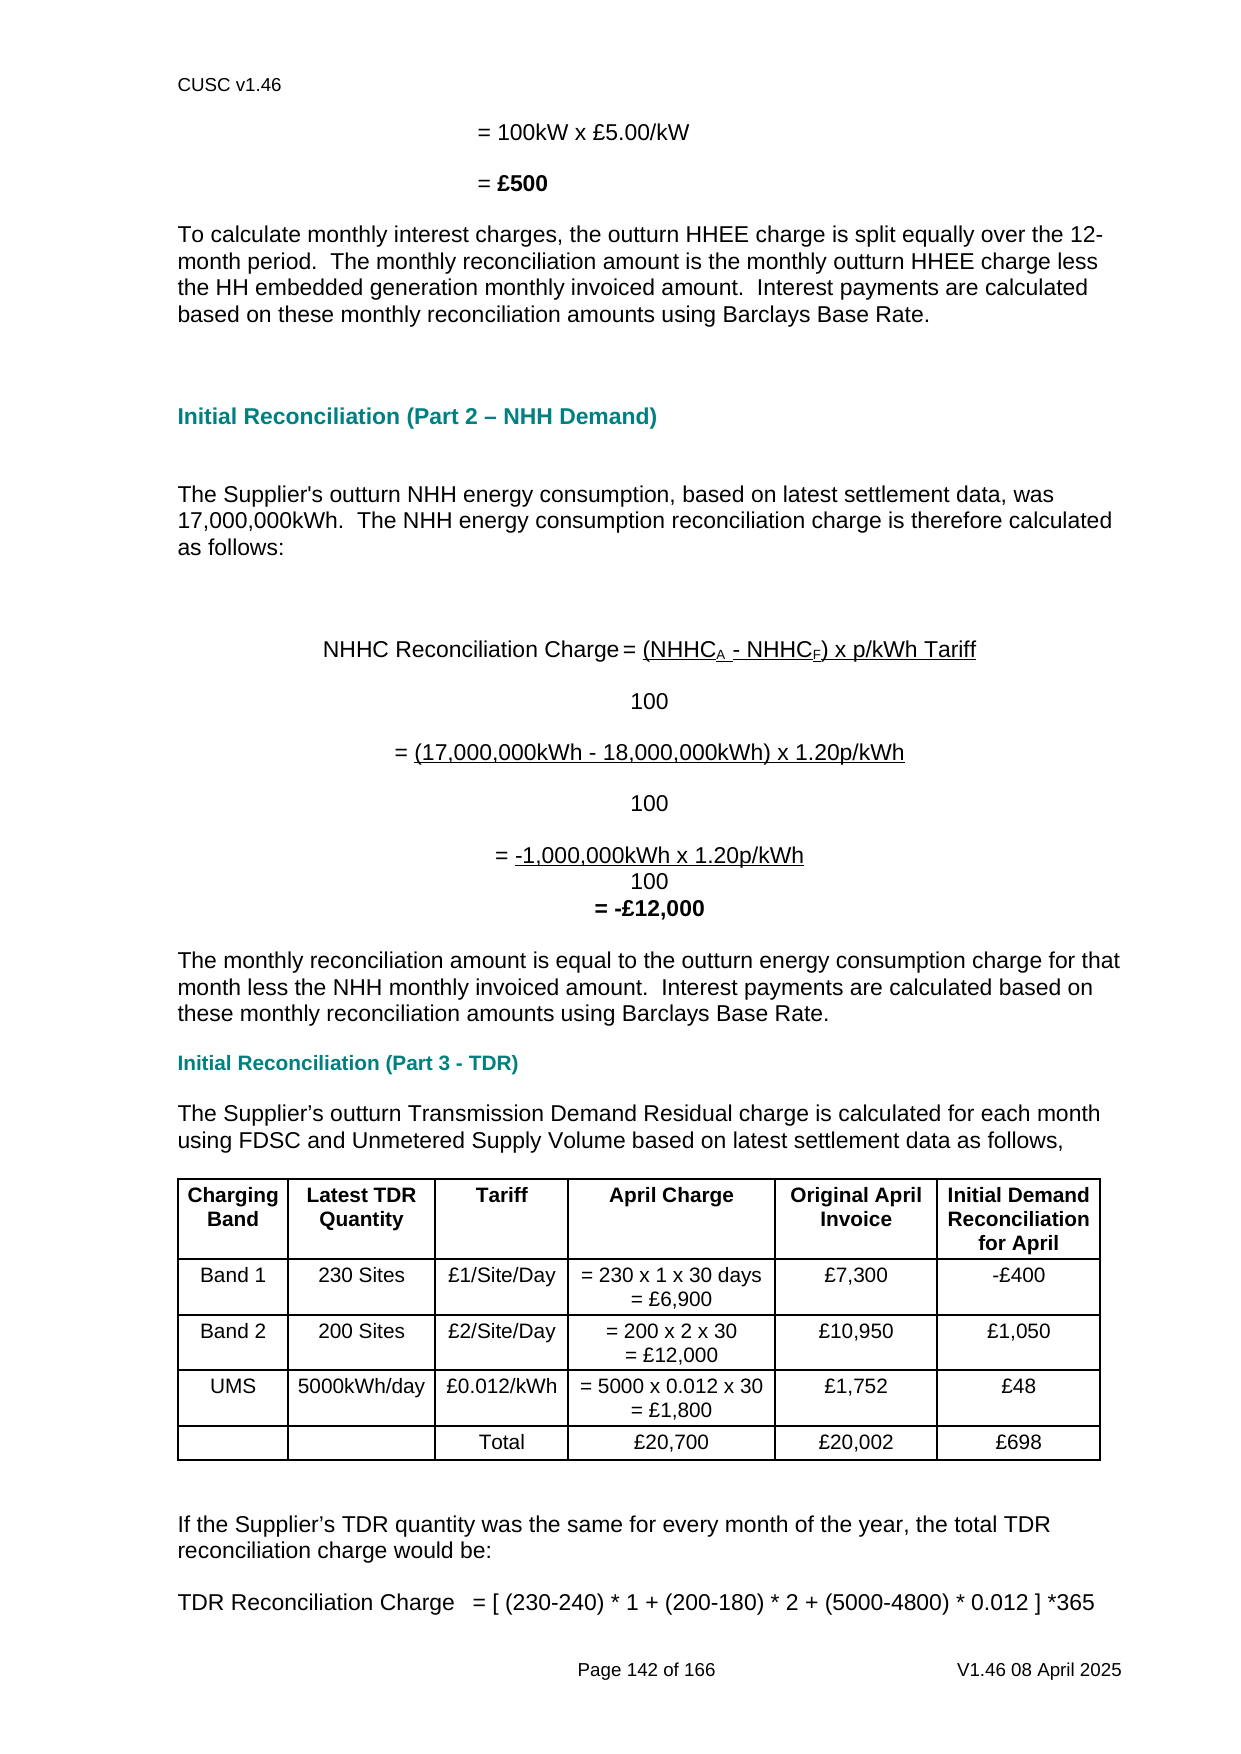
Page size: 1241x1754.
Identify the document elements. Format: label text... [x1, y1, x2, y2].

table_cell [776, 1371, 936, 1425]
text To calculate monthly interest charges, the outturn HHEE charge is split equally over the 12-month period. The monthly reconciliation amount is the monthly outturn HHEE charge less the HH embedded generation monthly invoiced amount. Interest payments are calculated based on these monthly reconciliation amounts using Barclays Base Rate. [177, 221, 1121, 327]
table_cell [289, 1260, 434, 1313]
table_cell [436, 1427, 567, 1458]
text The monthly reconciliation amount is equal to the outturn energy consumption charge for that month less the NHH monthly invoiced amount. Interest payments are calculated based on these monthly reconciliation amounts using Barclays Base Rate. [177, 947, 1121, 1026]
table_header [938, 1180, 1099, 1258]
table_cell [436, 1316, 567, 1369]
text 100 [177, 688, 1121, 714]
text Initial Reconciliation (Part 3 - TDR) [177, 1051, 1121, 1075]
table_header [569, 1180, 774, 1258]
text = (17,000,000kWh - 18,000,000kWh) x 1.20p/kWh [177, 739, 1121, 765]
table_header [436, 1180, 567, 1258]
text 100 [177, 868, 1121, 894]
text 100 [177, 790, 1121, 817]
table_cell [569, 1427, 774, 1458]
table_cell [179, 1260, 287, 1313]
text = 100kW x £5.00/kW [177, 119, 1121, 145]
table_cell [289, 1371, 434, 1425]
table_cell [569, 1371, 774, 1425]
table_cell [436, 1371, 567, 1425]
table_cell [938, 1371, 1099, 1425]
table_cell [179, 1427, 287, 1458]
text = -1,000,000kWh x 1.20p/kWh [177, 842, 1121, 868]
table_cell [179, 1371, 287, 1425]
subtitle Initial Reconciliation (Part 2 – NHH Demand) [177, 403, 1121, 429]
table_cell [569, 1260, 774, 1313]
text If the Supplier’s TDR quantity was the same for every month of the year, the total TDR reconciliation charge would be: [177, 1511, 1121, 1564]
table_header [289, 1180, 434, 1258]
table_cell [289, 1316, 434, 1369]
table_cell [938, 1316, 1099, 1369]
text TDR Reconciliation Charge = [ (230-240) * 1 + (200-180) * 2 + (5000-4800) * 0.012 ] *365 [177, 1589, 1121, 1615]
text NHHC Reconciliation Charge = (NHHCA - NHHCF) x p/kWh Tariff [177, 636, 1121, 663]
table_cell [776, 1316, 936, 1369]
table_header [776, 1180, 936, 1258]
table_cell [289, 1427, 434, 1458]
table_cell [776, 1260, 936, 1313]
text The Supplier's outturn NHH energy consumption, based on latest settlement data, was 17,000,000kWh. The NHH energy consumption reconciliation charge is therefore calculated as follows: [177, 481, 1121, 560]
text = -£12,000 [177, 894, 1121, 921]
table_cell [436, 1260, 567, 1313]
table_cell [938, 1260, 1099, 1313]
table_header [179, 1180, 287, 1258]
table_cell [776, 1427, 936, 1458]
text The Supplier’s outturn Transmission Demand Residual charge is calculated for each month using FDSC and Unmetered Supply Volume based on latest settlement data as follows, [177, 1100, 1121, 1153]
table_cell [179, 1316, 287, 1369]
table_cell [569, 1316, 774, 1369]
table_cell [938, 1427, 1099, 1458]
text = £500 [177, 170, 1121, 196]
